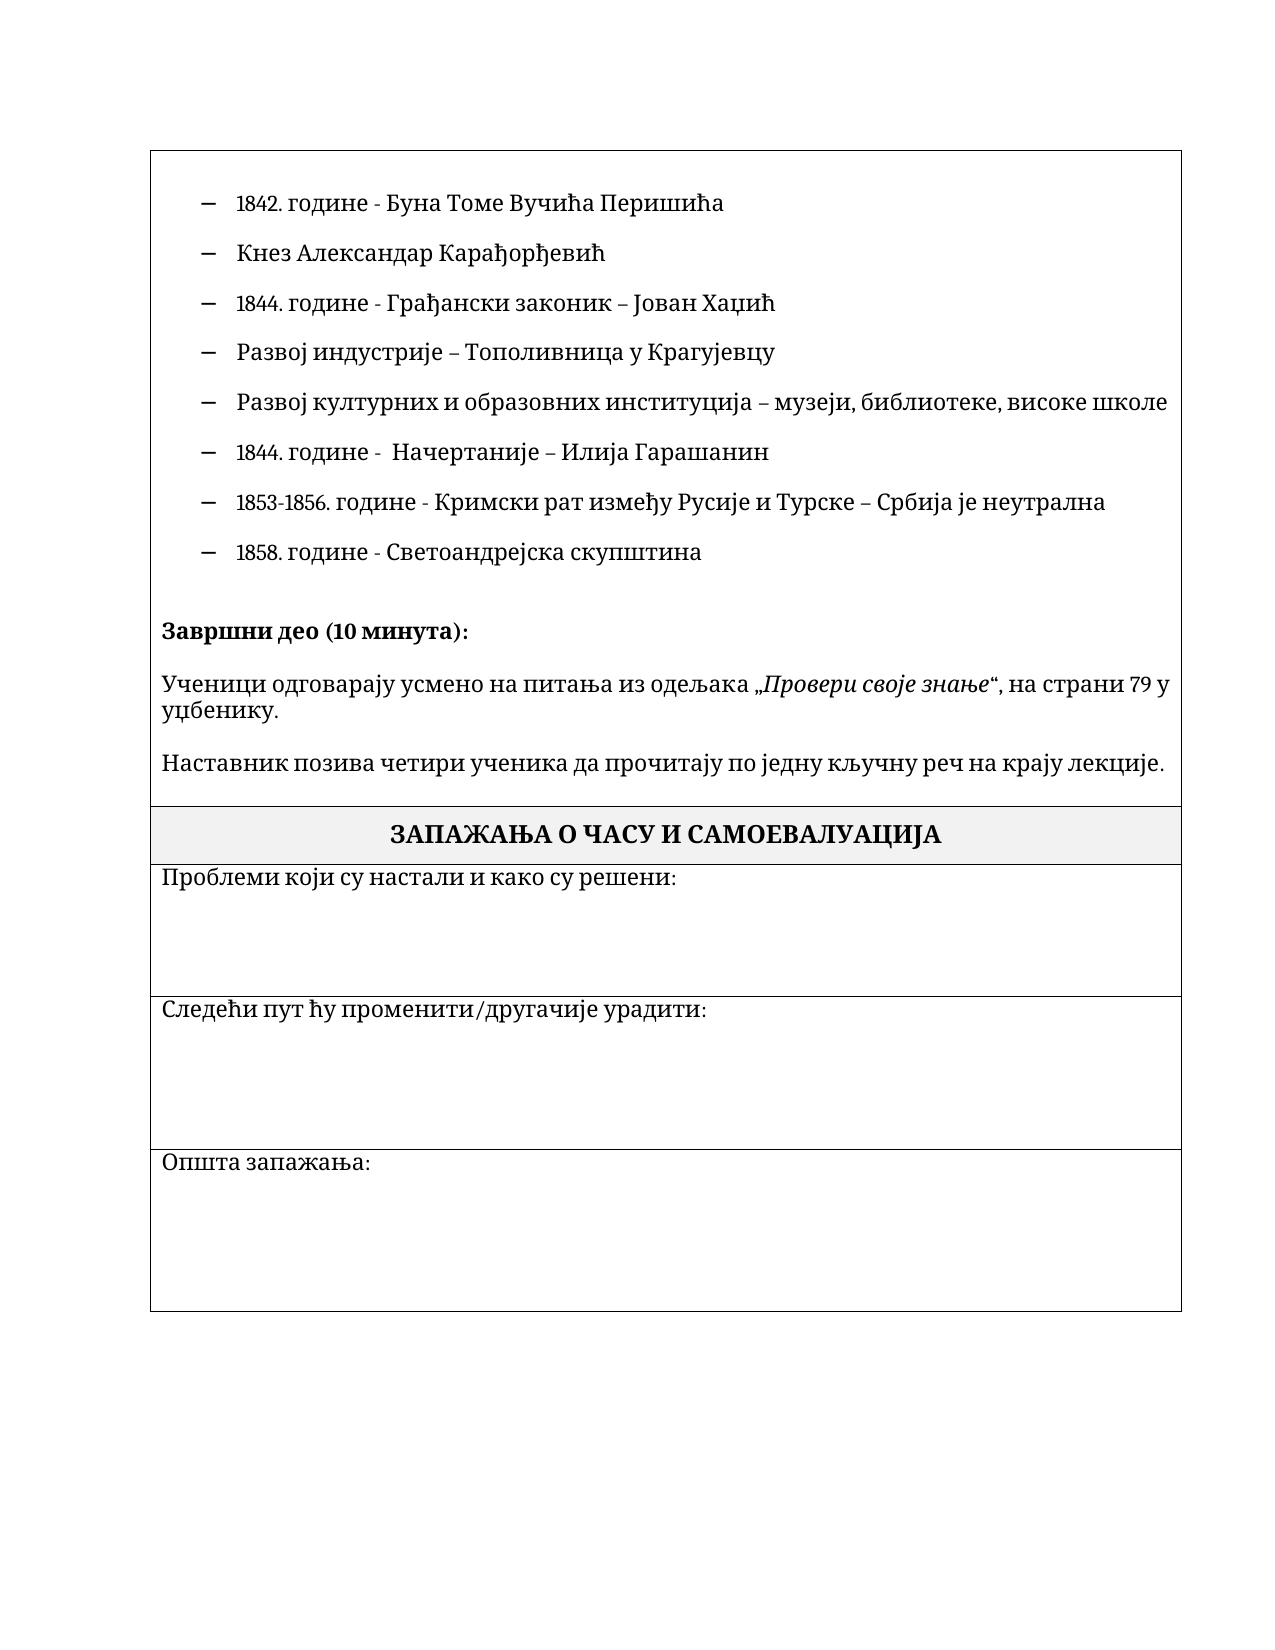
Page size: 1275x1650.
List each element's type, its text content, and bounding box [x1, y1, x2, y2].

table_cell ЗАПАЖАЊА О ЧАСУ И САМОЕВАЛУАЦИЈА [151, 807, 1181, 864]
table_cell Следећи пут ћу променити/другачије урадити: [151, 997, 1181, 1149]
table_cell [151, 151, 1181, 806]
table_cell Општа запажања: [151, 1150, 1181, 1311]
table_cell Проблеми који су настали и како су решени: [151, 865, 1181, 996]
